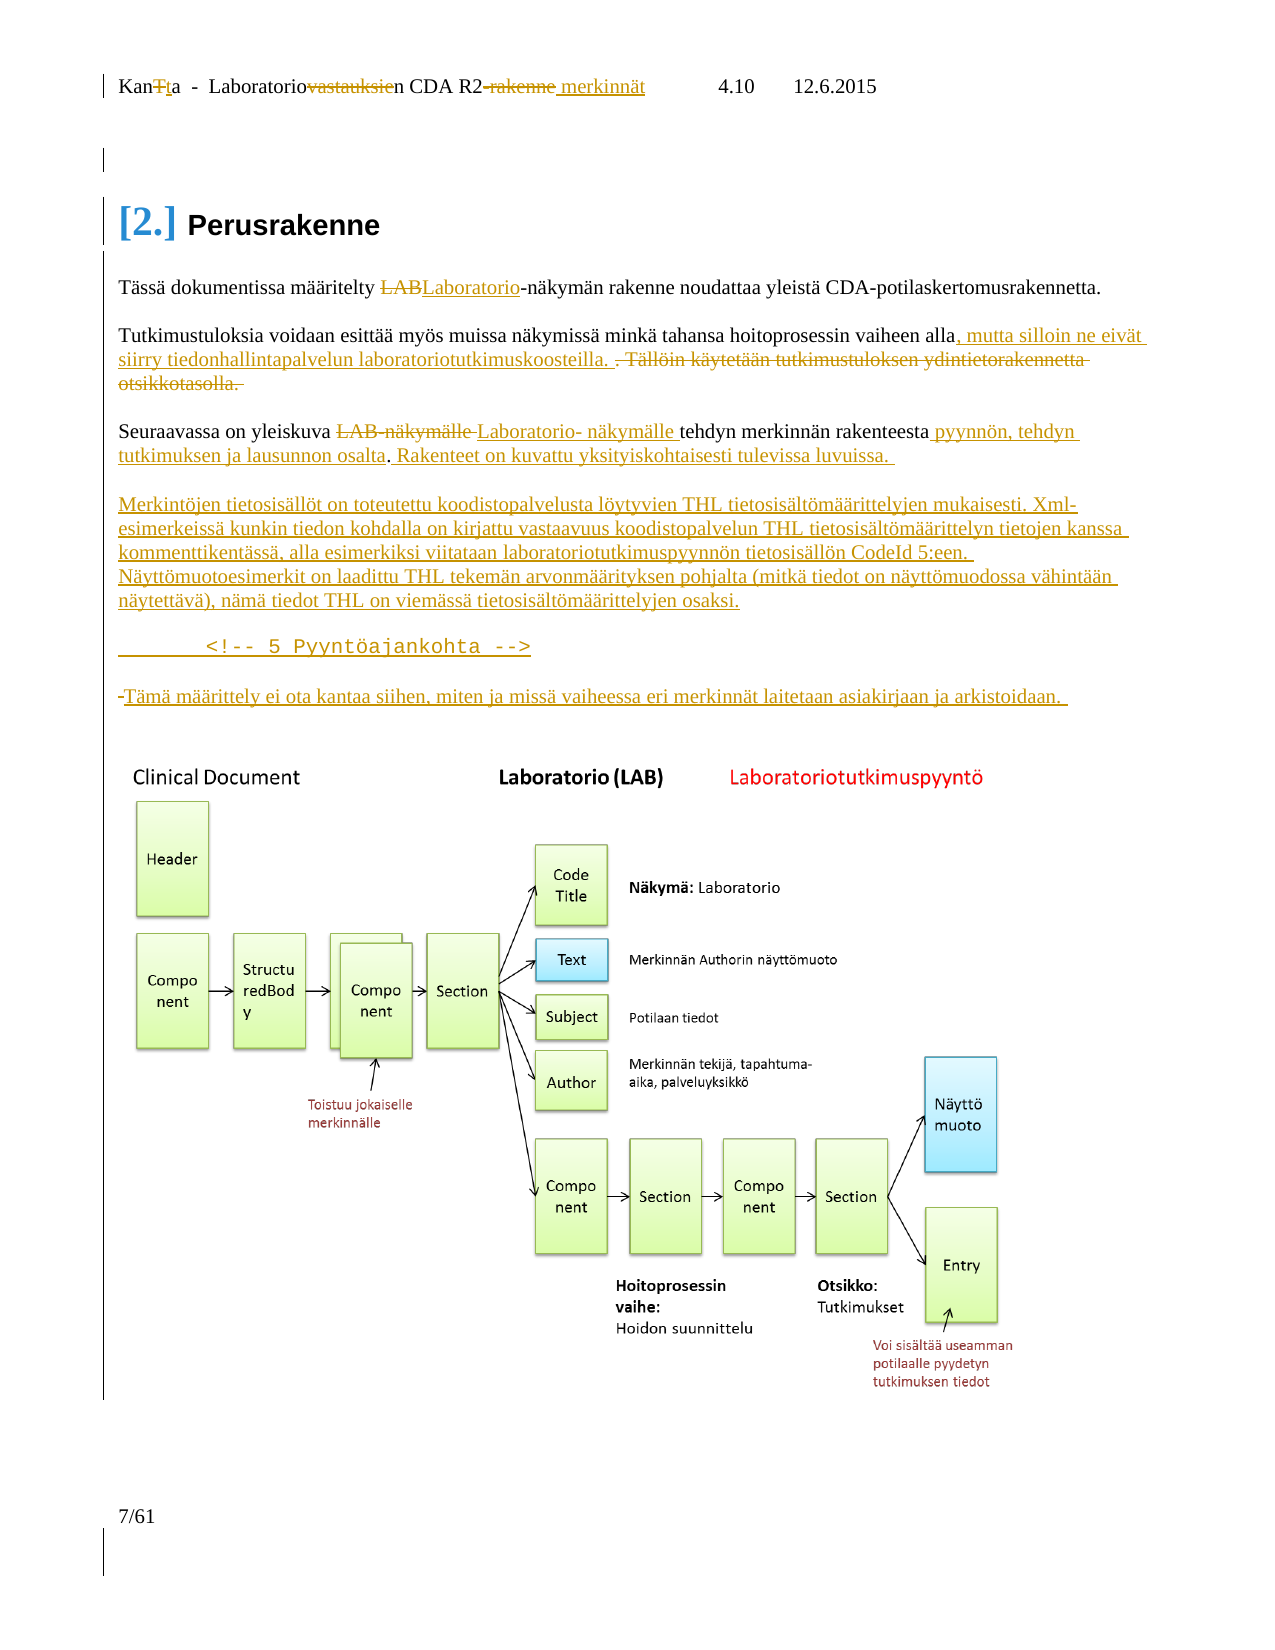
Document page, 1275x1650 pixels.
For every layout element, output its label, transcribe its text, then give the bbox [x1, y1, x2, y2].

picture [118, 755, 1026, 1400]
text Tutkimustuloksia voidaan esittää myös muissa näkymissä minkä tahansa hoitoprosessin vaiheen alla [118, 323, 1157, 395]
text Seuraavassa on yleiskuva tehdyn merkinnän rakenteesta. [118, 419, 1157, 467]
text Tässä dokumentissa määritelty -näkymän rakenne noudattaa yleistä CDA-potilaskertomusrakennetta. [118, 275, 1157, 299]
subtitle Perusrakenne [118, 197, 1157, 244]
